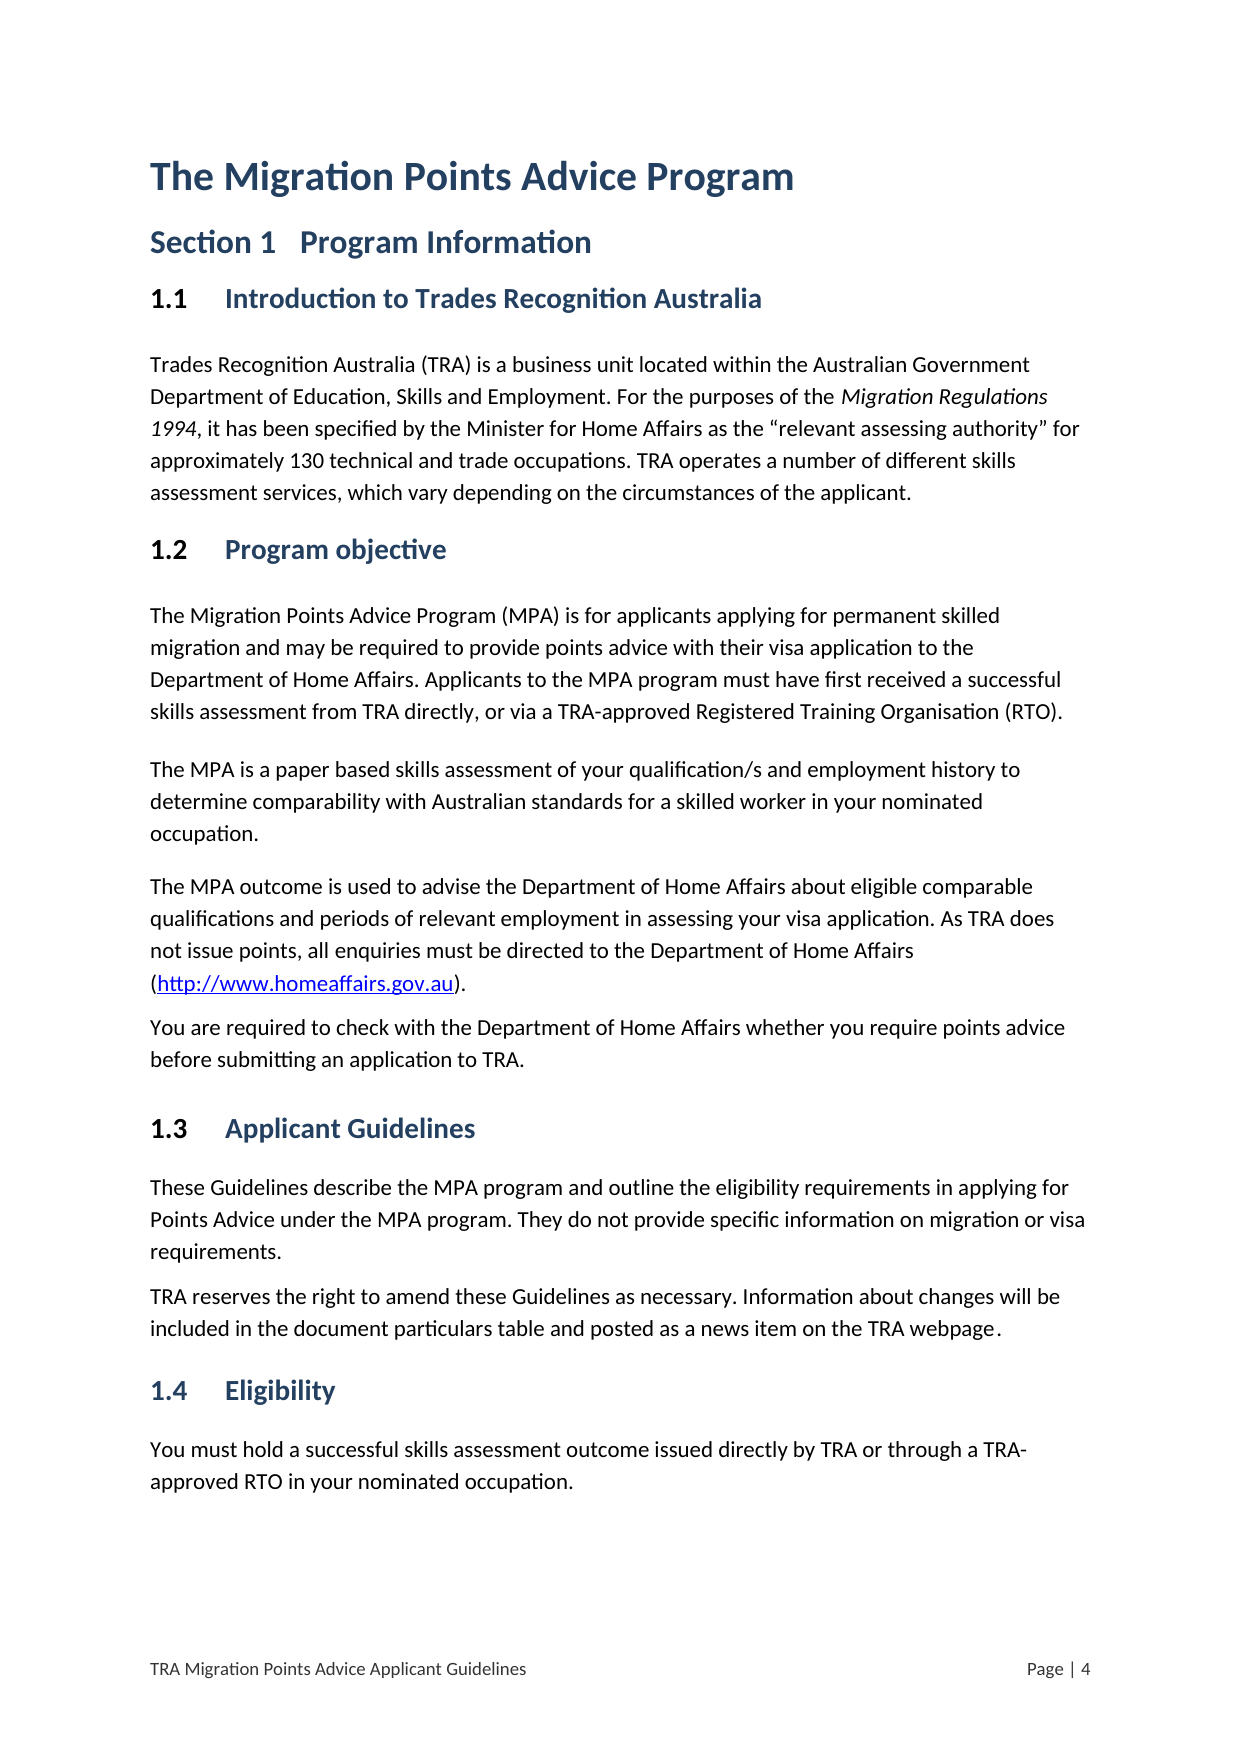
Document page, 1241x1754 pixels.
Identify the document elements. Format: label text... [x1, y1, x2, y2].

subtitle Applicant Guidelines [150, 1110, 1090, 1146]
text Trades Recognition Australia (TRA) is a business unit located within the Australian Government Department of Education, Skills and Employment. For the purposes of the Migration Regulations 1994, it has been specified by the Minister for Home Affairs as the “relevant assessing authority” for approximately 130 technical and trade occupations. TRA operates a number of different skills assessment services, which vary depending on the circumstances of the applicant. [150, 350, 1090, 506]
list You must hold a successful skills assessment outcome issued directly by TRA or through a TRA-approved RTO in your nominated occupation. [150, 1435, 1090, 1495]
text TRA reserves the right to amend these Guidelines as necessary. Information about changes will be included in the document particulars table and posted as a news item on the TRA webpage. [150, 1282, 1090, 1342]
text The Migration Points Advice Program [150, 150, 1090, 201]
subtitle 1.4 Eligibility [150, 1372, 1090, 1407]
text The MPA is a paper based skills assessment of your qualification/s and employment history to determine comparability with Australian standards for a skilled worker in your nominated occupation. [150, 755, 1090, 847]
text You are required to check with the Department of Home Affairs whether you require points advice before submitting an application to TRA. [150, 1013, 1090, 1073]
text These Guidelines describe the MPA program and outline the eligibility requirements in applying for Points Advice under the MPA program. They do not provide specific information on migration or visa requirements. [150, 1173, 1090, 1266]
text The MPA outcome is used to advise the Department of Home Affairs about eligible comparable qualifications and periods of relevant employment in assessing your visa application. As TRA does not issue points, all enquiries must be directed to the Department of Home Affairs (http://www.homeaffairs.gov.au). [150, 872, 1090, 997]
subtitle Introduction to Trades Recognition Australia [150, 280, 1090, 316]
text The Migration Points Advice Program (MPA) is for applicants applying for permanent skilled migration and may be required to provide points advice with their visa application to the Department of Home Affairs. Applicants to the MPA program must have first received a successful skills assessment from TRA directly, or via a TRA-approved Registered Training Organisation (RTO). [150, 601, 1090, 726]
list Section 1 Program Information [150, 221, 1090, 262]
subtitle Program objective [150, 531, 1090, 567]
